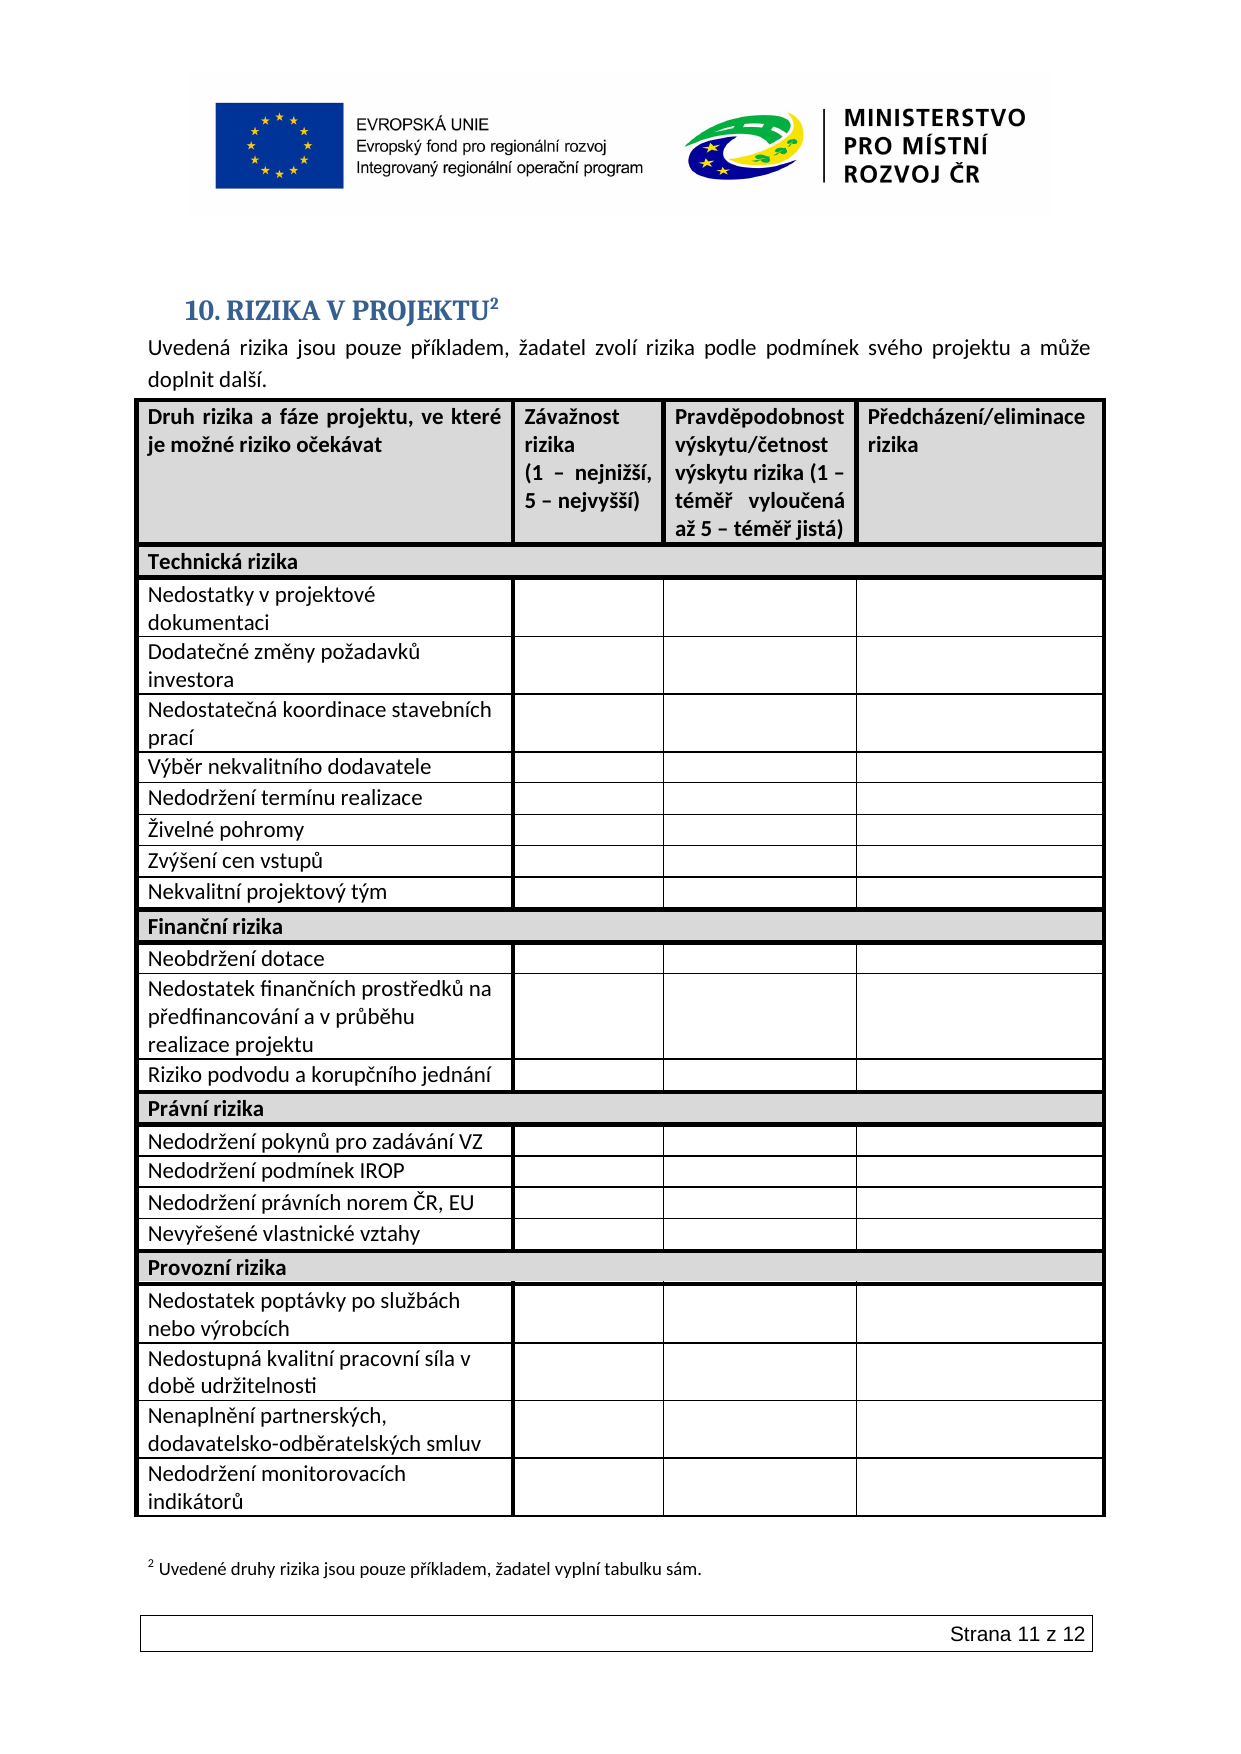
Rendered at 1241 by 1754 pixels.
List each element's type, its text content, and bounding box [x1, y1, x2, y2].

table_cell [515, 580, 663, 636]
table_cell [664, 945, 856, 973]
table_cell [857, 945, 1102, 973]
table_cell Nedostatky v projektové dokumentaci [139, 580, 511, 636]
table_cell [857, 878, 1102, 907]
table_cell [857, 695, 1102, 751]
table_cell [857, 1188, 1102, 1217]
table_cell [664, 1157, 856, 1186]
table_cell [664, 1459, 856, 1515]
table_cell [857, 1401, 1102, 1457]
table_cell [664, 1286, 856, 1342]
table_cell [857, 580, 1102, 636]
table_header Pravděpodobnost výskytu/četnost výskytu rizika (1 – téměř vyloučená až 5 – téměř jistá) [666, 402, 854, 542]
table_cell [515, 846, 663, 876]
table_cell [857, 1060, 1102, 1089]
table_cell [664, 974, 856, 1058]
table_cell [664, 1127, 856, 1155]
table_cell Nedodržení podmínek IROP [139, 1157, 511, 1186]
table_cell [857, 1127, 1102, 1155]
table_cell [664, 1188, 856, 1217]
table_cell Technická rizika [139, 547, 1102, 575]
table_header Druh rizika a fáze projektu, ve které je možné riziko očekávat [139, 402, 511, 542]
table_cell [664, 1401, 856, 1457]
table_cell [857, 637, 1102, 693]
table_header Předcházení/eliminace rizika [859, 402, 1102, 542]
table_cell [857, 1157, 1102, 1186]
table_cell [515, 1157, 663, 1186]
table_cell [515, 815, 663, 845]
table_cell Výběr nekvalitního dodavatele [139, 753, 511, 782]
table_cell Nekvalitní projektový tým [139, 878, 511, 907]
table_cell Neobdržení dotace [139, 945, 511, 973]
table_cell Nevyřešené vlastnické vztahy [139, 1219, 511, 1249]
table_cell Nedostatečná koordinace stavebních prací [139, 695, 511, 751]
table_cell [515, 753, 663, 782]
table_cell Nedodržení monitorovacích indikátorů [139, 1459, 511, 1515]
table_cell [664, 1060, 856, 1089]
table_cell [515, 1127, 663, 1155]
picture [187, 73, 1053, 217]
table_cell [664, 815, 856, 845]
table_cell [515, 878, 663, 907]
table_cell [857, 753, 1102, 782]
table_cell [857, 1219, 1102, 1249]
table_cell Nedodržení pokynů pro zadávání VZ [139, 1127, 511, 1155]
table_cell [664, 1344, 856, 1400]
table_cell [857, 1286, 1102, 1342]
table_cell [664, 753, 856, 782]
table_cell [664, 637, 856, 693]
table_cell [515, 1060, 663, 1089]
table_cell [515, 1286, 663, 1342]
table_cell [664, 1219, 856, 1249]
table_cell [857, 1459, 1102, 1515]
table_cell Zvýšení cen vstupů [139, 846, 511, 876]
table_cell [515, 1344, 663, 1400]
table_cell [515, 695, 663, 751]
table_cell Riziko podvodu a korupčního jednání [139, 1060, 511, 1089]
table_cell [515, 637, 663, 693]
table_cell Nenaplnění partnerských, dodavatelsko-odběratelských smluv [139, 1401, 511, 1457]
table_cell [515, 783, 663, 813]
table_cell [515, 945, 663, 973]
table_cell Dodatečné změny požadavků investora [139, 637, 511, 693]
table_cell [664, 695, 856, 751]
table_cell Nedostupná kvalitní pracovní síla v době udržitelnosti [139, 1344, 511, 1400]
table_cell Nedostatek finančních prostředků na předfinancování a v průběhu realizace projektu [139, 974, 511, 1058]
table_cell Provozní rizika [139, 1253, 1102, 1281]
table_cell [515, 974, 663, 1058]
table_cell Živelné pohromy [139, 815, 511, 845]
table_cell [515, 1459, 663, 1515]
table_cell [857, 846, 1102, 876]
table_cell [857, 974, 1102, 1058]
table_cell [664, 846, 856, 876]
table_cell [664, 580, 856, 636]
table_cell Nedodržení termínu realizace [139, 783, 511, 813]
table_cell Právní rizika [139, 1094, 1102, 1122]
subtitle rizika v projektu [185, 294, 1093, 328]
table_cell [664, 783, 856, 813]
table_cell Nedodržení právních norem ČR, EU [139, 1188, 511, 1217]
table_cell [857, 815, 1102, 845]
table_cell Finanční rizika [139, 912, 1102, 940]
text Uvedená rizika jsou pouze příkladem, žadatel zvolí rizika podle podmínek svého projektu a může doplnit další. [148, 333, 1093, 393]
table_cell [515, 1188, 663, 1217]
table_cell [857, 783, 1102, 813]
table_cell [515, 1401, 663, 1457]
table_cell [515, 1219, 663, 1249]
table_cell [857, 1344, 1102, 1400]
table_header Závažnost rizika (1 – nejnižší, 5 – nejvyšší) [515, 402, 661, 542]
table_cell Nedostatek poptávky po službách nebo výrobcích [139, 1286, 511, 1342]
table_cell [664, 878, 856, 907]
